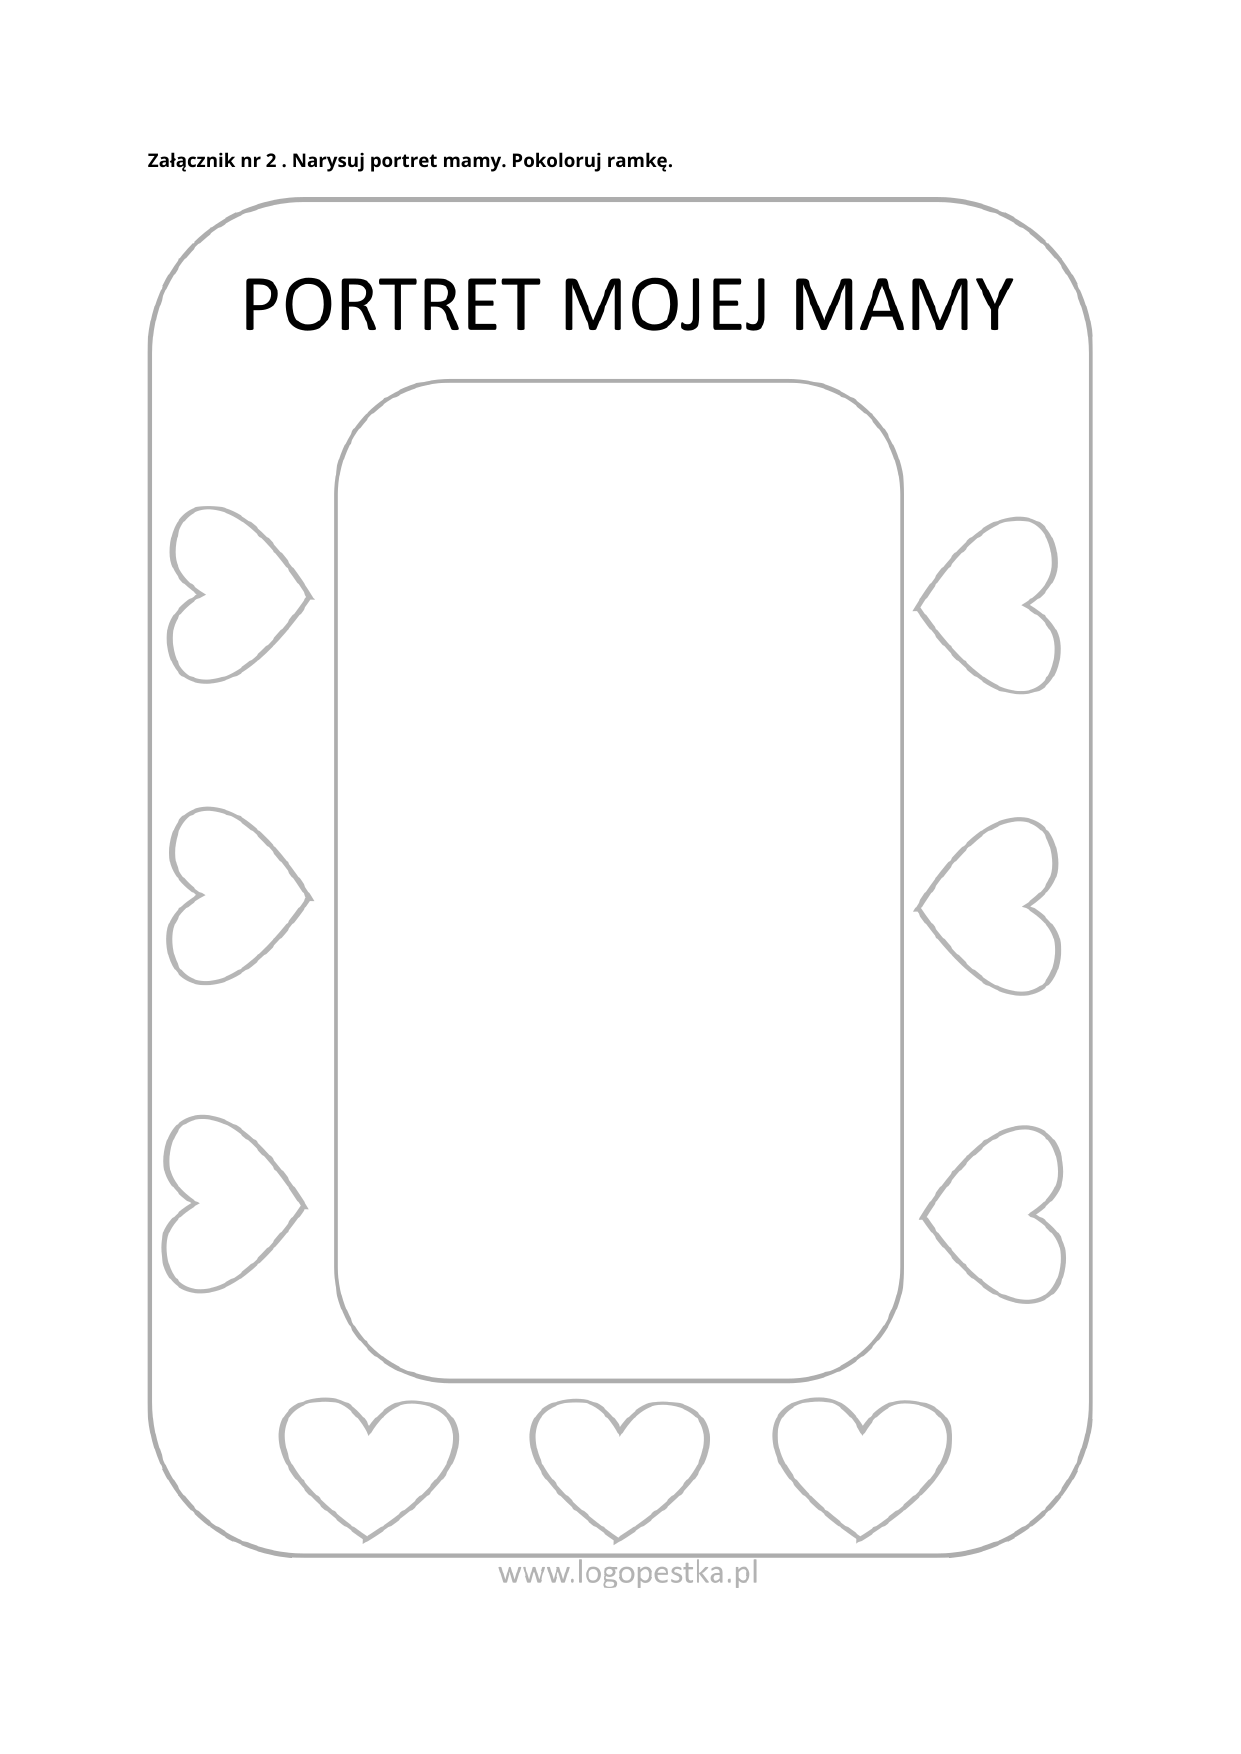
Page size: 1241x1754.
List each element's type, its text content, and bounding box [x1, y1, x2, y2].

picture [147, 197, 1093, 1588]
text Załącznik nr 2 . Narysuj portret mamy. Pokoloruj ramkę. [148, 148, 1093, 173]
